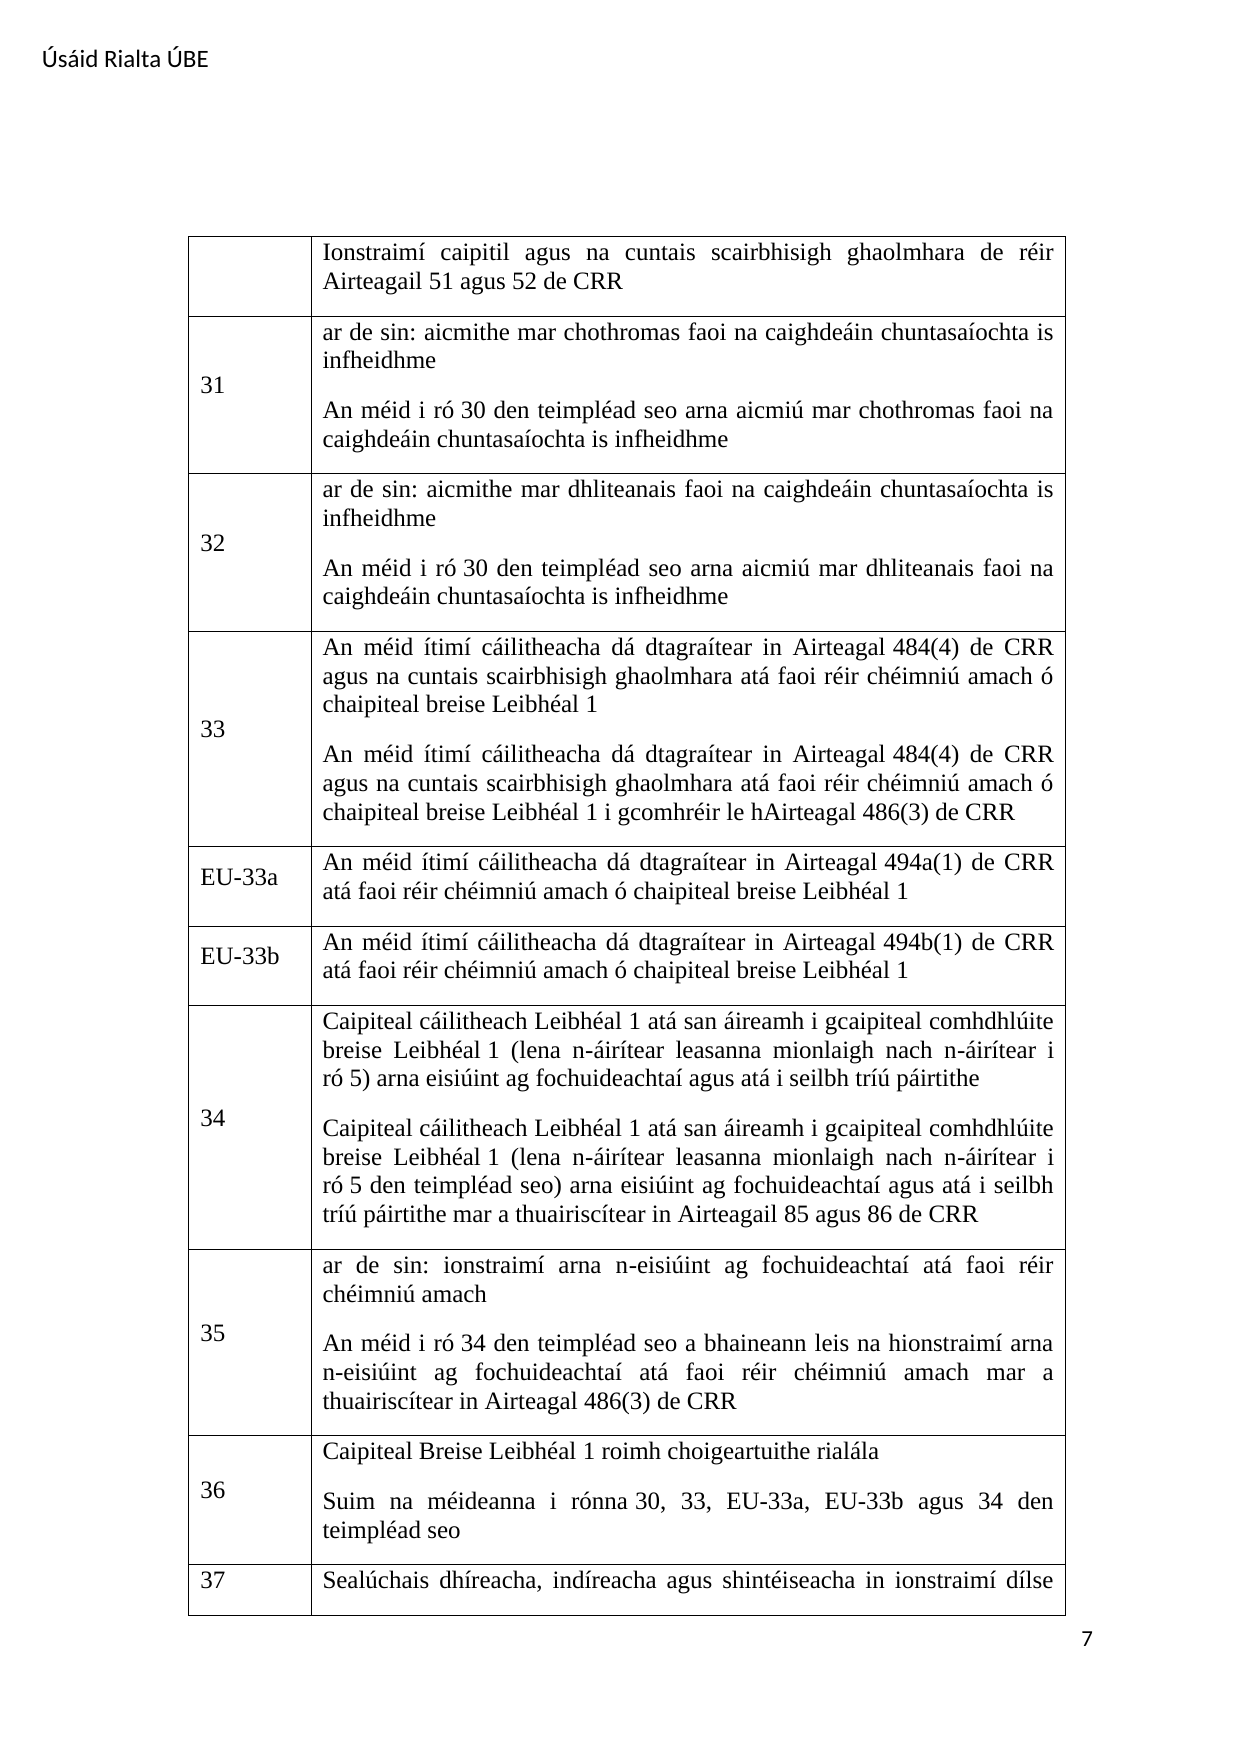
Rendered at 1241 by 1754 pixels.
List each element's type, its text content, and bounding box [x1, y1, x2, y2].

table_cell An méid ítimí cáilitheacha dá dtagraítear in Airteagal 494b(1) de CRR atá faoi réir chéimniú amach ó chaipiteal breise Leibhéal 1 [312, 927, 1065, 1005]
table_cell An méid ítimí cáilitheacha dá dtagraítear in Airteagal 494a(1) de CRR atá faoi réir chéimniú amach ó chaipiteal breise Leibhéal 1 [312, 847, 1065, 926]
table_cell ar de sin: ionstraimí arna n-eisiúint ag fochuideachtaí atá faoi réir chéimniú amach An méid i ró 34 den teimpléad seo a bhaineann leis na hionstraimí arna n-eisiúint ag fochuideachtaí atá faoi réir chéimniú amach mar a thuairiscítear in Airteagal 486(3) de CRR [312, 1250, 1065, 1435]
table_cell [312, 237, 1065, 316]
table_cell 33 [189, 632, 311, 846]
table_cell Caipiteal cáilitheach Leibhéal 1 atá san áireamh i gcaipiteal comhdhlúite breise Leibhéal 1 (lena n-áirítear leasanna mionlaigh nach n-áirítear i ró 5) arna eisiúint ag fochuideachtaí agus atá i seilbh tríú páirtithe Caipiteal cáilitheach Leibhéal 1 atá san áireamh i gcaipiteal comhdhlúite breise Leibhéal 1 (lena n-áirítear leasanna mionlaigh nach n-áirítear i ró 5 den teimpléad seo) arna eisiúint ag fochuideachtaí agus atá i seilbh tríú páirtithe mar a thuairiscítear in Airteagail 85 agus 86 de CRR [312, 1006, 1065, 1249]
table_cell 37 [189, 1565, 311, 1615]
table_cell EU-33a [189, 847, 311, 926]
table_cell 31 [189, 317, 311, 473]
table_cell 30 [189, 237, 311, 316]
table_cell 32 [189, 474, 311, 631]
table_cell 36 [189, 1436, 311, 1564]
table_cell 34 [189, 1006, 311, 1249]
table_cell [312, 1565, 1065, 1615]
table_cell ar de sin: aicmithe mar dhliteanais faoi na caighdeáin chuntasaíochta is infheidhme An méid i ró 30 den teimpléad seo arna aicmiú mar dhliteanais faoi na caighdeáin chuntasaíochta is infheidhme [312, 474, 1065, 631]
table_cell Caipiteal Breise Leibhéal 1 roimh choigeartuithe rialála Suim na méideanna i rónna 30, 33, EU-33a, EU-33b agus 34 den teimpléad seo [312, 1436, 1065, 1564]
table_cell 35 [189, 1250, 311, 1435]
table_cell An méid ítimí cáilitheacha dá dtagraítear in Airteagal 484(4) de CRR agus na cuntais scairbhisigh ghaolmhara atá faoi réir chéimniú amach ó chaipiteal breise Leibhéal 1 An méid ítimí cáilitheacha dá dtagraítear in Airteagal 484(4) de CRR agus na cuntais scairbhisigh ghaolmhara atá faoi réir chéimniú amach ó chaipiteal breise Leibhéal 1 i gcomhréir le hAirteagal 486(3) de CRR [312, 632, 1065, 846]
table_cell EU-33b [189, 927, 311, 1005]
table_cell ar de sin: aicmithe mar chothromas faoi na caighdeáin chuntasaíochta is infheidhme An méid i ró 30 den teimpléad seo arna aicmiú mar chothromas faoi na caighdeáin chuntasaíochta is infheidhme [312, 317, 1065, 473]
